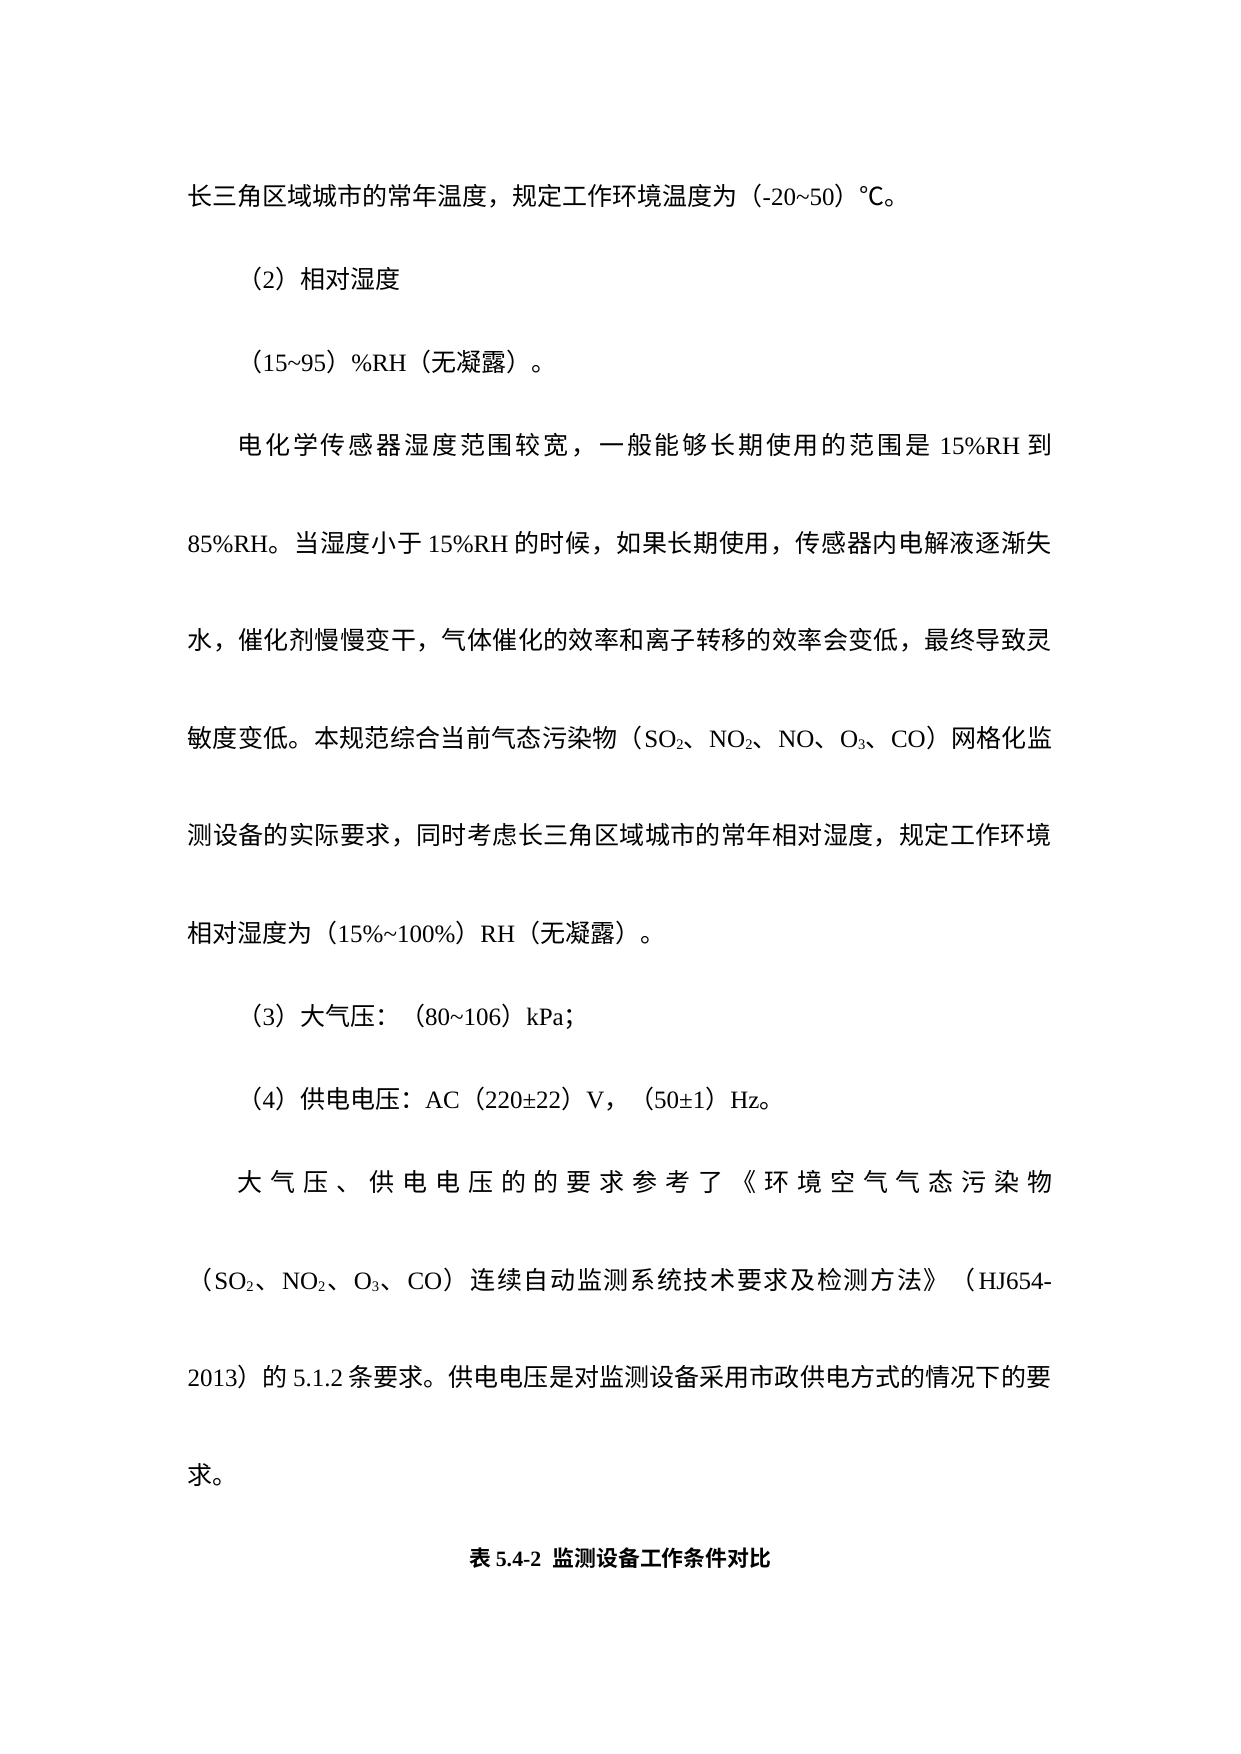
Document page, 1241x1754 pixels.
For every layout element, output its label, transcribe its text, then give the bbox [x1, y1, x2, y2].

text 表5.4-2 监测设备工作条件对比 [187, 1540, 1053, 1573]
text （2）相对湿度 [187, 245, 1053, 310]
text （15~95）%RH（无凝露）。 [187, 328, 1053, 393]
text 大气压、供电电压的的要求参考了《环境空气气态污染物（SO2、NO2、O3、CO）连续自动监测系统技术要求及检测方法》（HJ654-2013）的5.1.2条要求。供电电压是对监测设备采用市政供电方式的情况下的要求。 [187, 1148, 1053, 1506]
text （3）大气压：（80~106）kPa； [187, 982, 1053, 1047]
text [187, 162, 1053, 227]
text （4）供电电压：AC（220±22）V，（50±1）Hz。 [187, 1065, 1053, 1130]
text 电化学传感器湿度范围较宽，一般能够长期使用的范围是15%RH到85%RH。当湿度小于15%RH的时候，如果长期使用，传感器内电解液逐渐失水，催化剂慢慢变干，气体催化的效率和离子转移的效率会变低，最终导致灵敏度变低。本规范综合当前气态污染物（SO2、NO2、NO、O3、CO）网格化监测设备的实际要求，同时考虑长三角区域城市的常年相对湿度，规定工作环境相对湿度为（15%~100%）RH（无凝露）。 [187, 411, 1053, 964]
